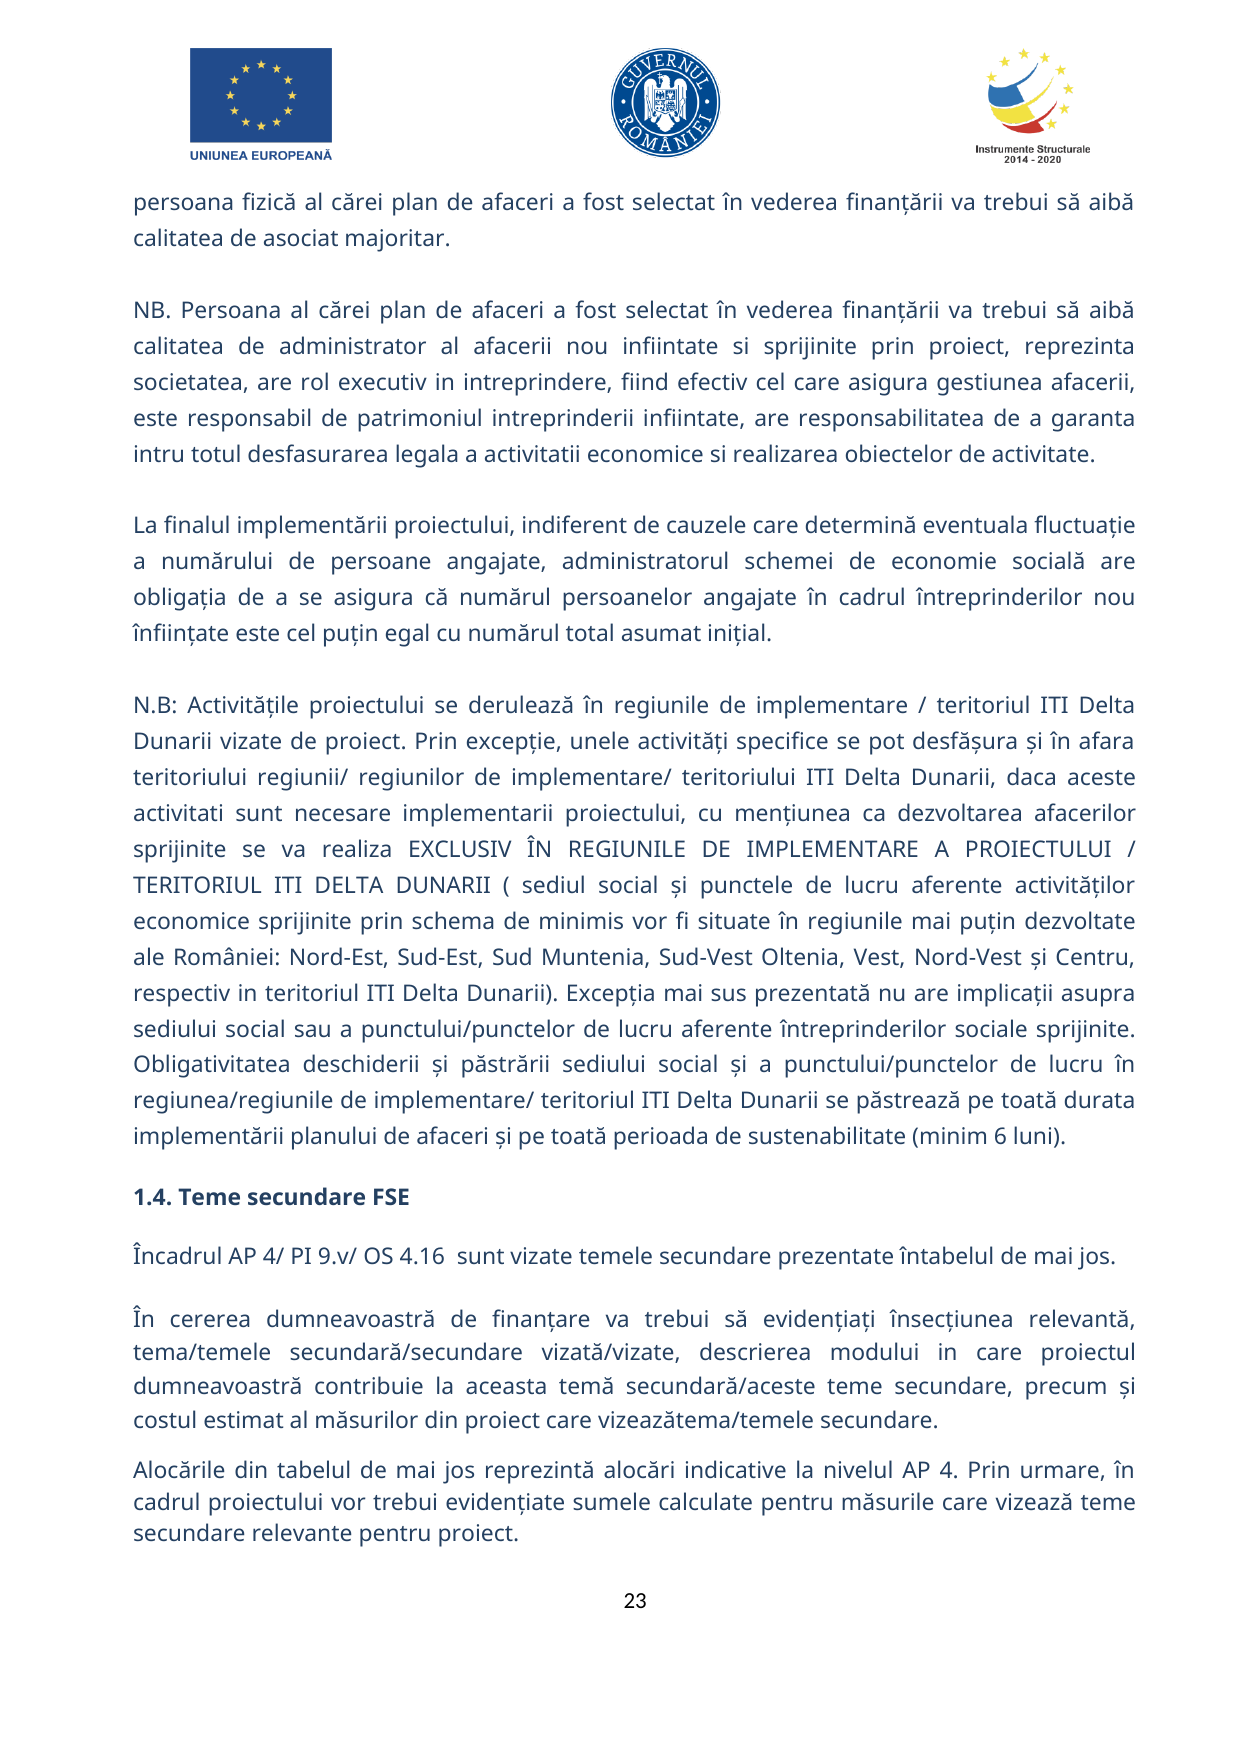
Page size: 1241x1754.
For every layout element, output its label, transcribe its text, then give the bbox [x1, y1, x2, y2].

picture [609, 46, 721, 158]
text N.B: Activitățile proiectului se derulează în regiunile de implementare / teritoriul ITI Delta Dunarii vizate de proiect. Prin excepție, unele activități specifice se pot desfășura și în afara teritoriului regiunii/ regiunilor de implementare/ teritoriului ITI Delta Dunarii, daca aceste activitati sunt necesare implementarii proiectului, cu mențiunea ca dezvoltarea afacerilor sprijinite se va realiza EXCLUSIV ÎN REGIUNILE DE IMPLEMENTARE A PROIECTULUI / TERITORIUL ITI DELTA DUNARII ( sediul social și punctele de lucru aferente activităților economice sprijinite prin schema de minimis vor fi situate în regiunile mai puțin dezvoltate ale României: Nord-Est, Sud-Est, Sud Muntenia, Sud-Vest Oltenia, Vest, Nord-Vest și Centru, respectiv in teritoriul ITI Delta Dunarii). Excepția mai sus prezentată nu are implicații asupra sediului social sau a punctului/punctelor de lucru aferente întreprinderilor sociale sprijinite. Obligativitatea deschiderii și păstrării sediului social și a punctului/punctelor de lucru în regiunea/regiunile de implementare/ teritoriul ITI Delta Dunarii se păstrează pe toată durata implementării planului de afaceri și pe toată perioada de sustenabilitate (minim 6 luni). [133, 689, 1137, 1152]
text Încadrul AP 4/ PI 9.v/ OS 4.16 sunt vizate temele secundare prezentate întabelul de mai jos. [133, 1240, 1137, 1271]
text În cererea dumneavoastră de finanțare va trebui să evidențiați însecțiunea relevantă, tema/temele secundară/secundare vizată/vizate, descrierea modului in care proiectul dumneavoastră contribuie la aceasta temă secundară/aceste teme secundare, precum și costul estimat al măsurilor din proiect care vizeazătema/temele secundare. [133, 1302, 1137, 1435]
text Alocările din tabelul de mai jos reprezintă alocări indicative la nivelul AP 4. Prin urmare, în cadrul proiectului vor trebui evidențiate sumele calculate pentru măsurile care vizează teme secundare relevante pentru proiect. [133, 1454, 1137, 1548]
subtitle Teme secundare FSE [133, 1181, 1137, 1212]
picture [976, 48, 1090, 163]
text NB. Persoana al cărei plan de afaceri a fost selectat în vederea finanțării va trebui să aibă calitatea de administrator al afacerii nou infiintate si sprijinite prin proiect, reprezinta societatea, are rol executiv in intreprindere, fiind efectiv cel care asigura gestiunea afacerii, este responsabil de patrimoniul intreprinderii infiintate, are responsabilitatea de a garanta intru totul desfasurarea legala a activitatii economice si realizarea obiectelor de activitate. [133, 294, 1137, 469]
picture [190, 48, 332, 160]
text La finalul implementării proiectului, indiferent de cauzele care determină eventuala fluctuație a numărului de persoane angajate, administratorul schemei de economie socială are obligația de a se asigura că numărul persoanelor angajate în cadrul întreprinderilor nou înființate este cel puțin egal cu numărul total asumat inițial. [133, 509, 1137, 648]
